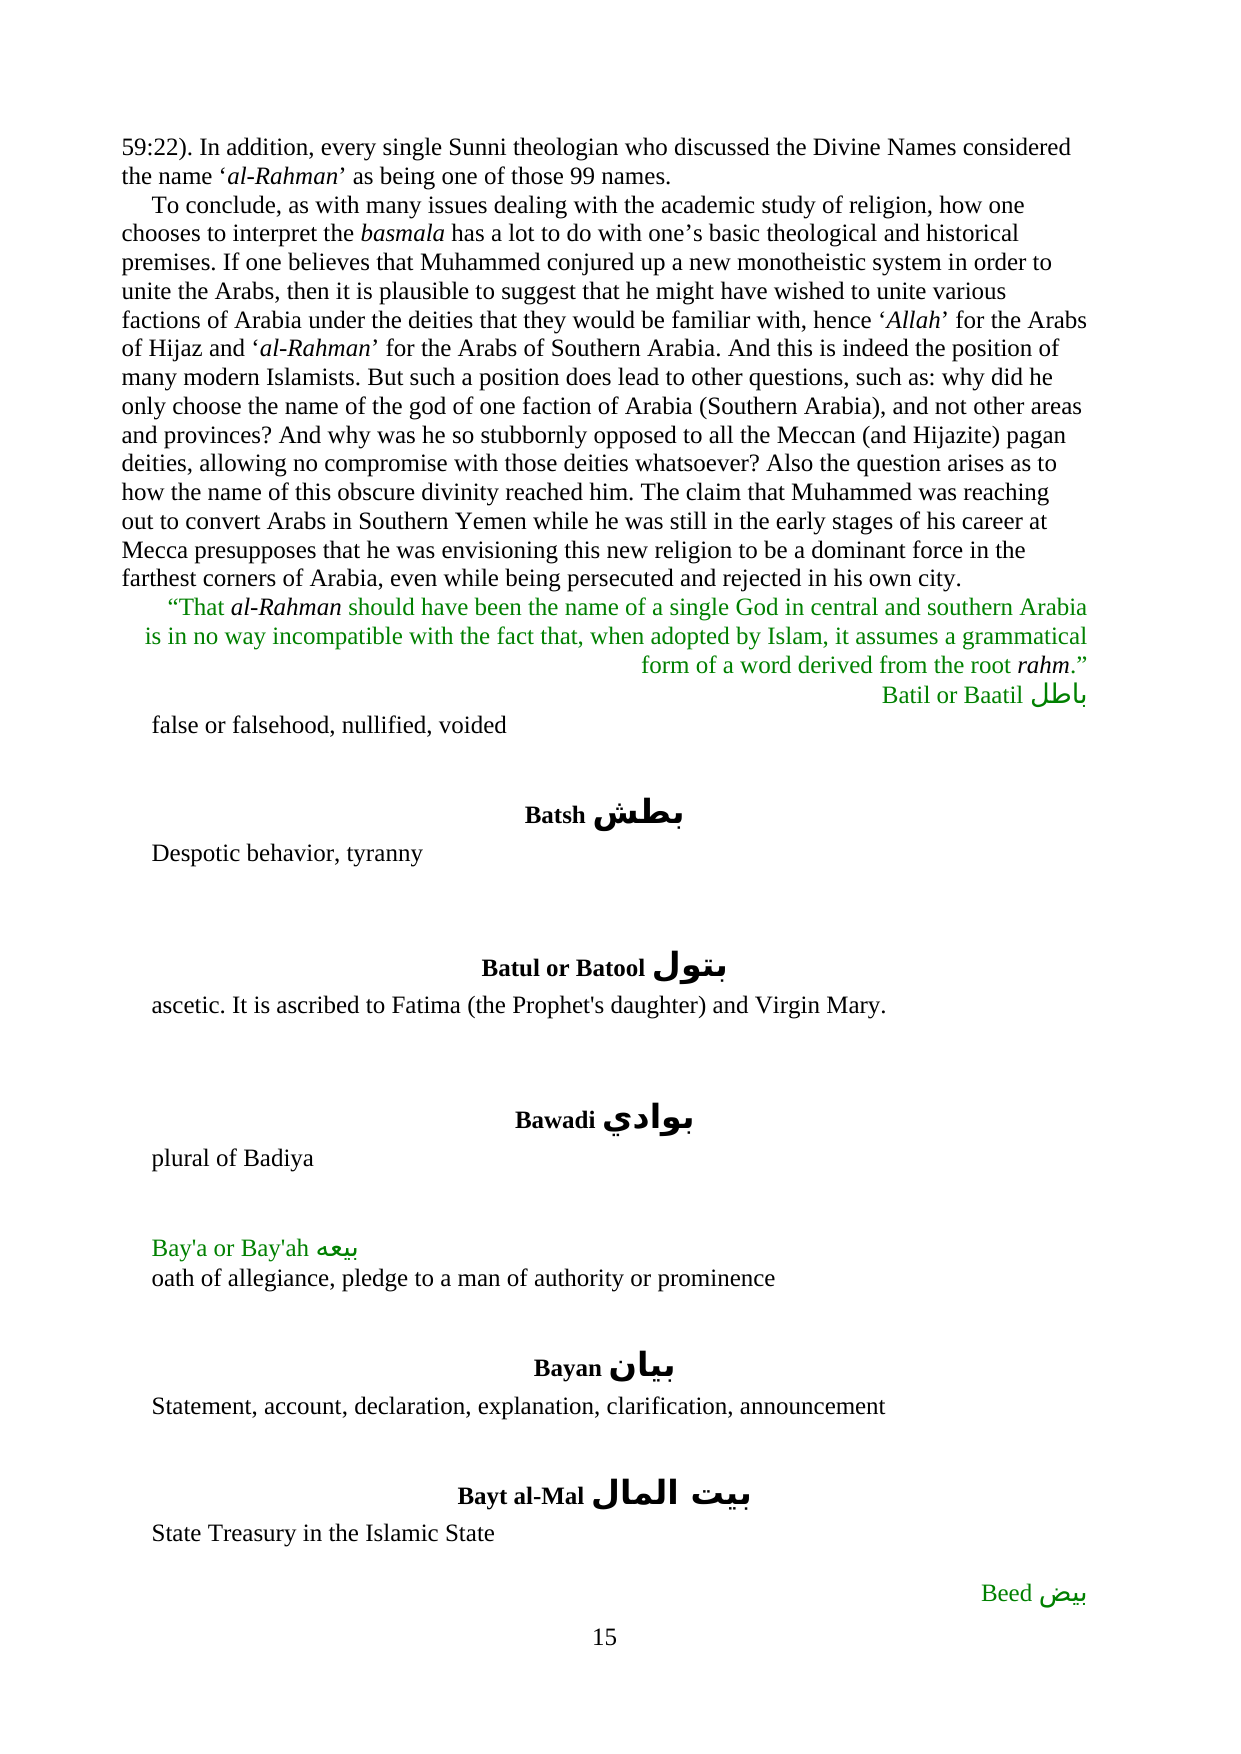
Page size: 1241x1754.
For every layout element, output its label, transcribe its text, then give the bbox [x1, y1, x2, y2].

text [121, 132, 1087, 190]
text ascetic. It is ascribed to Fatima (the Prophet's daughter) and Virgin Mary. [121, 990, 1087, 1019]
text Despotic behavior, tyranny [121, 838, 1087, 866]
text false or falsehood, nullified, voided [121, 710, 1087, 739]
text Bayt al-Mal بيت المال [121, 1473, 1087, 1512]
text Beed بيض [121, 1576, 1087, 1607]
text oath of allegiance, pledge to a man of authority or prominence [121, 1263, 1087, 1292]
text Batil or Baatil باطل [121, 678, 1087, 710]
text Bay'a or Bay'ah بيعه [121, 1232, 1087, 1263]
text Statement, account, declaration, explanation, clarification, announcement [121, 1391, 1087, 1419]
text Batsh بطش [121, 792, 1087, 831]
text plural of Badiya [121, 1143, 1087, 1172]
text “That al-Rahman should have been the name of a single God in central and southern Arabia is in no way incompatible with the fact that, when adopted by Islam, it assumes a grammatical form of a word derived from the root rahm.” [121, 592, 1087, 678]
text Batul or Batool بتول [121, 945, 1087, 984]
text Bayan بيان [121, 1346, 1087, 1384]
text To conclude, as with many issues dealing with the academic study of religion, how one chooses to interpret the basmala has a lot to do with one’s basic theological and historical premises. If one believes that Muhammed conjured up a new monotheistic system in order to unite the Arabs, then it is plausible to suggest that he might have wished to unite various factions of Arabia under the deities that they would be familiar with, hence ‘Allah’ for the Arabs of Hijaz and ‘al-Rahman’ for the Arabs of Southern Arabia. And this is indeed the position of many modern Islamists. But such a position does lead to other questions, such as: why did he only choose the name of the god of one faction of Arabia (Southern Arabia), and not other areas and provinces? And why was he so stubbornly opposed to all the Meccan (and Hijazite) pagan deities, allowing no compromise with those deities whatsoever? Also the question arises as to how the name of this obscure divinity reached him. The claim that Muhammed was reaching out to convert Arabs in Southern Yemen while he was still in the early stages of his career at Mecca presupposes that he was envisioning this new religion to be a dominant force in the farthest corners of Arabia, even while being persecuted and rejected in his own city. [121, 190, 1087, 592]
text State Treasury in the Islamic State [121, 1518, 1087, 1547]
text Bawadi بوادي [121, 1098, 1087, 1137]
